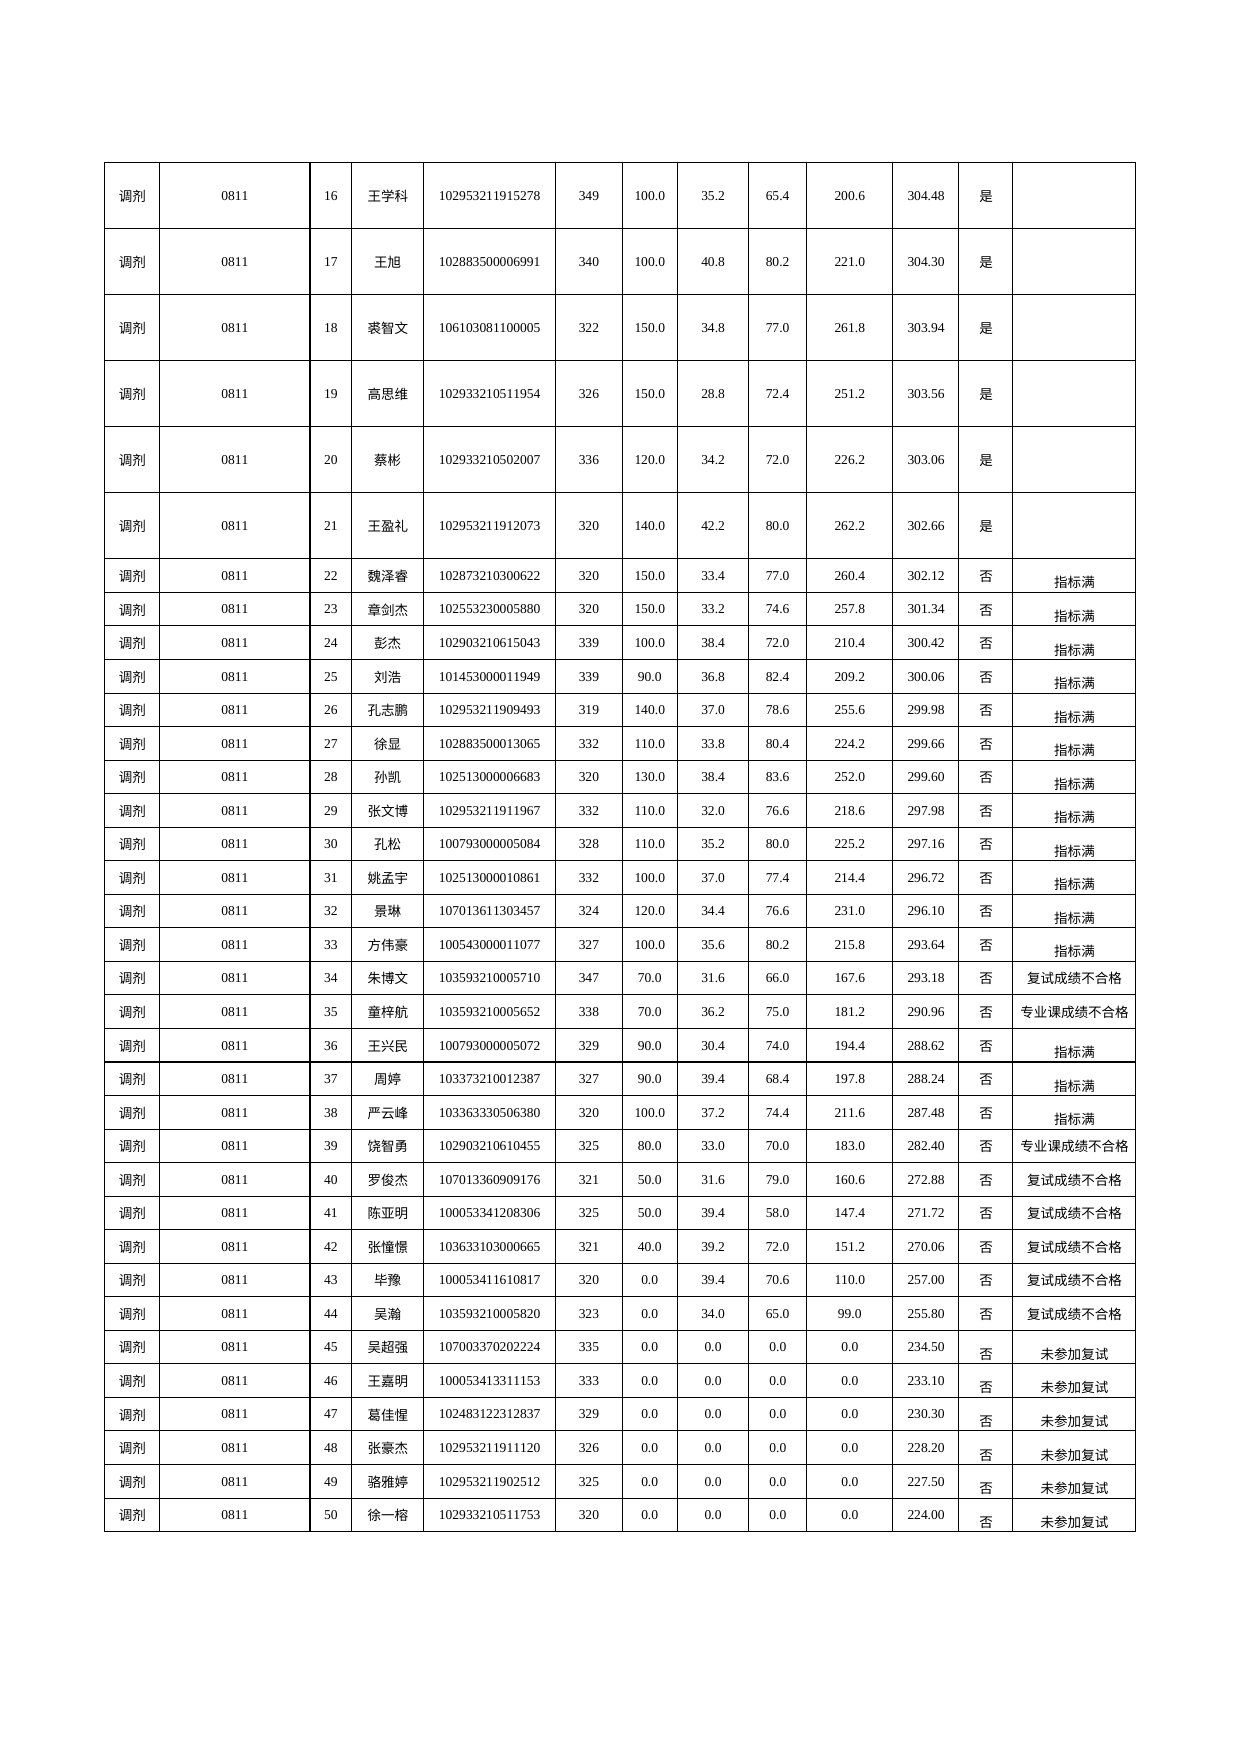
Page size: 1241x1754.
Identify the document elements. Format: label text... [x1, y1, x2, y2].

table_cell 100.0 [623, 1096, 677, 1128]
table_cell 130.0 [623, 761, 677, 793]
table_cell 吴超强 [352, 1331, 423, 1363]
table_cell 19 [311, 361, 351, 426]
table_cell 102953211902512 [424, 1465, 555, 1497]
table_cell 272.88 [893, 1163, 958, 1196]
table_cell 0.0 [623, 1431, 677, 1464]
table_cell 65.0 [749, 1297, 806, 1330]
table_cell 否 [959, 1264, 1012, 1296]
table_cell 0.0 [678, 1331, 748, 1363]
table_cell 270.06 [893, 1230, 958, 1263]
table_cell 王旭 [352, 229, 423, 294]
table_cell 332 [556, 727, 622, 759]
table_cell 否 [959, 1331, 1012, 1363]
table_cell 否 [959, 1398, 1012, 1430]
table_cell 336 [556, 427, 622, 492]
table_cell 304.48 [893, 163, 958, 228]
table_cell 调剂 [105, 1465, 159, 1497]
table_cell 0.0 [678, 1398, 748, 1430]
table_cell 107013360909176 [424, 1163, 555, 1196]
table_cell 48 [311, 1431, 351, 1464]
table_cell 32 [311, 895, 351, 927]
table_cell 张文博 [352, 794, 423, 827]
table_cell 102933210502007 [424, 427, 555, 492]
table_cell 75.0 [749, 995, 806, 1028]
table_cell 调剂 [105, 928, 159, 961]
table_cell 0811 [160, 1465, 309, 1497]
table_cell 34 [311, 962, 351, 994]
table_cell 调剂 [105, 861, 159, 894]
table_cell 320 [556, 493, 622, 558]
table_cell 0811 [160, 361, 309, 426]
table_cell 调剂 [105, 593, 159, 625]
table_cell 102933210511954 [424, 361, 555, 426]
table_cell 47 [311, 1398, 351, 1430]
table_cell 300.42 [893, 626, 958, 659]
table_cell 320 [556, 559, 622, 592]
table_cell 0.0 [807, 1499, 892, 1531]
table_cell 347 [556, 962, 622, 994]
table_cell 0811 [160, 1029, 309, 1061]
table_cell 102553230005880 [424, 593, 555, 625]
table_cell 调剂 [105, 1063, 159, 1095]
table_cell 50.0 [623, 1197, 677, 1229]
table_cell 否 [959, 559, 1012, 592]
table_cell 332 [556, 794, 622, 827]
table_cell 39.2 [678, 1230, 748, 1263]
table_cell 322 [556, 295, 622, 360]
table_cell 304.30 [893, 229, 958, 294]
table_cell 224.2 [807, 727, 892, 759]
table_cell ​ [1013, 493, 1135, 558]
table_cell 338 [556, 995, 622, 1028]
table_cell 39.4 [678, 1197, 748, 1229]
table_cell 0.0 [749, 1364, 806, 1397]
table_cell 未参加复试 [1013, 1499, 1135, 1531]
table_cell 指标满 [1013, 727, 1135, 759]
table_cell 103363330506380 [424, 1096, 555, 1128]
table_cell 340 [556, 229, 622, 294]
table_cell 31.6 [678, 1163, 748, 1196]
table_cell 80.0 [623, 1130, 677, 1162]
table_cell 未参加复试 [1013, 1465, 1135, 1497]
table_cell 调剂 [105, 1096, 159, 1128]
table_cell 209.2 [807, 660, 892, 692]
table_cell 296.72 [893, 861, 958, 894]
table_cell 35.2 [678, 163, 748, 228]
table_cell 调剂 [105, 295, 159, 360]
table_cell 215.8 [807, 928, 892, 961]
table_cell 58.0 [749, 1197, 806, 1229]
table_cell 151.2 [807, 1230, 892, 1263]
table_cell 70.6 [749, 1264, 806, 1296]
table_cell 302.66 [893, 493, 958, 558]
table_cell 18 [311, 295, 351, 360]
table_cell 103633103000665 [424, 1230, 555, 1263]
table_cell 0.0 [678, 1465, 748, 1497]
table_cell 103593210005820 [424, 1297, 555, 1330]
table_cell 101453000011949 [424, 660, 555, 692]
table_cell 0.0 [749, 1465, 806, 1497]
table_cell 147.4 [807, 1197, 892, 1229]
table_cell 100793000005084 [424, 828, 555, 860]
table_cell 0811 [160, 163, 309, 228]
table_cell 257.00 [893, 1264, 958, 1296]
table_cell 17 [311, 229, 351, 294]
table_cell 34.8 [678, 295, 748, 360]
table_cell 否 [959, 1230, 1012, 1263]
table_cell 300.06 [893, 660, 958, 692]
table_cell 调剂 [105, 962, 159, 994]
table_cell 214.4 [807, 861, 892, 894]
table_cell 40.8 [678, 229, 748, 294]
table_cell 303.56 [893, 361, 958, 426]
table_cell 30 [311, 828, 351, 860]
table_cell 是 [959, 163, 1012, 228]
table_cell 0811 [160, 559, 309, 592]
table_cell 321 [556, 1163, 622, 1196]
table_cell 调剂 [105, 1364, 159, 1397]
table_cell 20 [311, 427, 351, 492]
table_cell 324 [556, 895, 622, 927]
table_cell 32.0 [678, 794, 748, 827]
table_cell 指标满 [1013, 694, 1135, 726]
table_cell 0811 [160, 794, 309, 827]
table_cell 102513000006683 [424, 761, 555, 793]
table_cell 150.0 [623, 295, 677, 360]
table_cell 复试成绩不合格 [1013, 962, 1135, 994]
table_cell 80.2 [749, 928, 806, 961]
table_cell 0.0 [807, 1364, 892, 1397]
table_cell 0811 [160, 928, 309, 961]
table_cell 否 [959, 861, 1012, 894]
table_cell 调剂 [105, 493, 159, 558]
table_cell 37.0 [678, 861, 748, 894]
table_cell 毕豫 [352, 1264, 423, 1296]
table_cell 333 [556, 1364, 622, 1397]
table_cell 复试成绩不合格 [1013, 1297, 1135, 1330]
table_cell 是 [959, 229, 1012, 294]
table_cell 0.0 [749, 1431, 806, 1464]
table_cell 33.4 [678, 559, 748, 592]
table_cell 167.6 [807, 962, 892, 994]
table_cell 36.8 [678, 660, 748, 692]
table_cell 调剂 [105, 995, 159, 1028]
table_cell 299.98 [893, 694, 958, 726]
table_cell 0.0 [623, 1264, 677, 1296]
table_cell 103373210012387 [424, 1063, 555, 1095]
table_cell 专业课成绩不合格 [1013, 1130, 1135, 1162]
table_cell 194.4 [807, 1029, 892, 1061]
table_cell 290.96 [893, 995, 958, 1028]
table_cell 262.2 [807, 493, 892, 558]
table_cell 271.72 [893, 1197, 958, 1229]
table_cell 否 [959, 761, 1012, 793]
table_cell 调剂 [105, 1197, 159, 1229]
table_cell 36 [311, 1029, 351, 1061]
table_cell 33.0 [678, 1130, 748, 1162]
table_cell 302.12 [893, 559, 958, 592]
table_cell 调剂 [105, 1029, 159, 1061]
table_cell 方伟豪 [352, 928, 423, 961]
table_cell 指标满 [1013, 828, 1135, 860]
table_cell 16 [311, 163, 351, 228]
table_cell 34.2 [678, 427, 748, 492]
table_cell 68.4 [749, 1063, 806, 1095]
table_cell 221.0 [807, 229, 892, 294]
table_cell 0811 [160, 427, 309, 492]
table_cell 0811 [160, 1163, 309, 1196]
table_cell 150.0 [623, 559, 677, 592]
table_cell 319 [556, 694, 622, 726]
table_cell 140.0 [623, 694, 677, 726]
table_cell 0.0 [749, 1499, 806, 1531]
table_cell 否 [959, 828, 1012, 860]
table_cell 325 [556, 1465, 622, 1497]
table_cell 65.4 [749, 163, 806, 228]
table_cell 77.0 [749, 559, 806, 592]
table_cell 调剂 [105, 559, 159, 592]
table_cell 100.0 [623, 163, 677, 228]
table_cell 彭杰 [352, 626, 423, 659]
table_cell 24 [311, 626, 351, 659]
table_cell 否 [959, 1063, 1012, 1095]
table_cell 303.94 [893, 295, 958, 360]
table_cell 66.0 [749, 962, 806, 994]
table_cell 王学科 [352, 163, 423, 228]
table_cell 调剂 [105, 361, 159, 426]
table_cell 80.2 [749, 229, 806, 294]
table_cell 0811 [160, 1063, 309, 1095]
table_cell 90.0 [623, 660, 677, 692]
table_cell 罗俊杰 [352, 1163, 423, 1196]
table_cell 100053341208306 [424, 1197, 555, 1229]
table_cell 120.0 [623, 427, 677, 492]
table_cell 297.16 [893, 828, 958, 860]
table_cell 303.06 [893, 427, 958, 492]
table_cell 0811 [160, 295, 309, 360]
table_cell 0.0 [623, 1297, 677, 1330]
table_cell 72.0 [749, 1230, 806, 1263]
table_cell 调剂 [105, 1130, 159, 1162]
table_cell 调剂 [105, 229, 159, 294]
table_cell 76.6 [749, 895, 806, 927]
table_cell 0811 [160, 626, 309, 659]
table_cell 39.4 [678, 1264, 748, 1296]
table_cell 33.2 [678, 593, 748, 625]
table_cell 120.0 [623, 895, 677, 927]
table_cell 否 [959, 962, 1012, 994]
table_cell 是 [959, 427, 1012, 492]
table_cell 74.6 [749, 593, 806, 625]
table_cell 复试成绩不合格 [1013, 1197, 1135, 1229]
table_cell 0811 [160, 229, 309, 294]
table_cell 102953211909493 [424, 694, 555, 726]
table_cell 调剂 [105, 828, 159, 860]
table_cell 指标满 [1013, 626, 1135, 659]
table_cell 27 [311, 727, 351, 759]
table_cell 22 [311, 559, 351, 592]
table_cell 102513000010861 [424, 861, 555, 894]
table_cell 否 [959, 794, 1012, 827]
table_cell 21 [311, 493, 351, 558]
table_cell 饶智勇 [352, 1130, 423, 1162]
table_cell 74.0 [749, 1029, 806, 1061]
table_cell 否 [959, 1163, 1012, 1196]
table_cell 106103081100005 [424, 295, 555, 360]
table_cell 150.0 [623, 593, 677, 625]
table_cell 0.0 [807, 1465, 892, 1497]
table_cell 0811 [160, 660, 309, 692]
table_cell 31.6 [678, 962, 748, 994]
table_cell 否 [959, 727, 1012, 759]
table_cell 否 [959, 694, 1012, 726]
table_cell ​ [1013, 427, 1135, 492]
table_cell 否 [959, 1499, 1012, 1531]
table_cell 34.4 [678, 895, 748, 927]
table_cell 28.8 [678, 361, 748, 426]
table_cell 150.0 [623, 361, 677, 426]
table_cell 30.4 [678, 1029, 748, 1061]
table_cell 329 [556, 1398, 622, 1430]
table_cell 42 [311, 1230, 351, 1263]
table_cell ​ [1013, 361, 1135, 426]
table_cell 0811 [160, 1364, 309, 1397]
table_cell 调剂 [105, 626, 159, 659]
table_cell 339 [556, 660, 622, 692]
table_cell 76.6 [749, 794, 806, 827]
table_cell 72.0 [749, 427, 806, 492]
table_cell 255.80 [893, 1297, 958, 1330]
table_cell 是 [959, 493, 1012, 558]
table_cell 调剂 [105, 1431, 159, 1464]
table_cell 复试成绩不合格 [1013, 1264, 1135, 1296]
table_cell 326 [556, 361, 622, 426]
table_cell 79.0 [749, 1163, 806, 1196]
table_cell 320 [556, 593, 622, 625]
table_cell 255.6 [807, 694, 892, 726]
table_cell 50.0 [623, 1163, 677, 1196]
table_cell 100053411610817 [424, 1264, 555, 1296]
table_cell 80.4 [749, 727, 806, 759]
table_cell 王盈礼 [352, 493, 423, 558]
table_cell 74.4 [749, 1096, 806, 1128]
table_cell 否 [959, 1297, 1012, 1330]
table_cell 36.2 [678, 995, 748, 1028]
table_cell 183.0 [807, 1130, 892, 1162]
table_cell 326 [556, 1431, 622, 1464]
table_cell 102883500013065 [424, 727, 555, 759]
table_cell 指标满 [1013, 895, 1135, 927]
table_cell 100793000005072 [424, 1029, 555, 1061]
table_cell 38.4 [678, 761, 748, 793]
table_cell 160.6 [807, 1163, 892, 1196]
table_cell 33 [311, 928, 351, 961]
table_cell 100543000011077 [424, 928, 555, 961]
table_cell 102953211912073 [424, 493, 555, 558]
table_cell 251.2 [807, 361, 892, 426]
table_cell 指标满 [1013, 761, 1135, 793]
table_cell 50 [311, 1499, 351, 1531]
table_cell 102483122312837 [424, 1398, 555, 1430]
table_cell 否 [959, 593, 1012, 625]
table_cell 0811 [160, 1431, 309, 1464]
table_cell 210.4 [807, 626, 892, 659]
table_cell 调剂 [105, 727, 159, 759]
table_cell 未参加复试 [1013, 1431, 1135, 1464]
table_cell 指标满 [1013, 861, 1135, 894]
table_cell 0811 [160, 694, 309, 726]
table_cell 227.50 [893, 1465, 958, 1497]
table_cell 调剂 [105, 1264, 159, 1296]
table_cell 否 [959, 995, 1012, 1028]
table_cell 是 [959, 295, 1012, 360]
table_cell 0811 [160, 1297, 309, 1330]
table_cell 321 [556, 1230, 622, 1263]
table_cell 调剂 [105, 1398, 159, 1430]
table_cell 0811 [160, 1230, 309, 1263]
table_cell 陈亚明 [352, 1197, 423, 1229]
table_cell 蔡彬 [352, 427, 423, 492]
table_cell 329 [556, 1029, 622, 1061]
table_cell 否 [959, 1029, 1012, 1061]
table_cell 0811 [160, 995, 309, 1028]
table_cell 282.40 [893, 1130, 958, 1162]
table_cell 332 [556, 861, 622, 894]
table_cell 44 [311, 1297, 351, 1330]
table_cell 42.2 [678, 493, 748, 558]
table_cell 103593210005652 [424, 995, 555, 1028]
table_cell 102953211911967 [424, 794, 555, 827]
table_cell 82.4 [749, 660, 806, 692]
table_cell 指标满 [1013, 1029, 1135, 1061]
table_cell 否 [959, 626, 1012, 659]
table_cell 指标满 [1013, 1096, 1135, 1128]
table_cell 107013611303457 [424, 895, 555, 927]
table_cell 童梓航 [352, 995, 423, 1028]
table_cell 299.66 [893, 727, 958, 759]
table_cell 102933210511753 [424, 1499, 555, 1531]
table_cell 234.50 [893, 1331, 958, 1363]
table_cell ​ [1013, 163, 1135, 228]
table_cell 调剂 [105, 427, 159, 492]
table_cell 35 [311, 995, 351, 1028]
table_cell 章剑杰 [352, 593, 423, 625]
table_cell 43 [311, 1264, 351, 1296]
table_cell 197.8 [807, 1063, 892, 1095]
table_cell 调剂 [105, 1230, 159, 1263]
table_cell 骆雅婷 [352, 1465, 423, 1497]
table_cell 张憧憬 [352, 1230, 423, 1263]
table_cell 100.0 [623, 229, 677, 294]
table_cell 200.6 [807, 163, 892, 228]
table_cell 35.2 [678, 828, 748, 860]
table_cell 38 [311, 1096, 351, 1128]
table_cell 335 [556, 1331, 622, 1363]
table_cell 293.18 [893, 962, 958, 994]
table_cell 327 [556, 1063, 622, 1095]
table_cell 37.2 [678, 1096, 748, 1128]
table_cell 0.0 [678, 1364, 748, 1397]
table_cell 孔松 [352, 828, 423, 860]
table_cell 刘浩 [352, 660, 423, 692]
table_cell 70.0 [623, 962, 677, 994]
table_cell 70.0 [749, 1130, 806, 1162]
table_cell 77.4 [749, 861, 806, 894]
table_cell 0811 [160, 1398, 309, 1430]
table_cell 41 [311, 1197, 351, 1229]
table_cell 90.0 [623, 1063, 677, 1095]
table_cell 260.4 [807, 559, 892, 592]
table_cell 魏泽睿 [352, 559, 423, 592]
table_cell 调剂 [105, 895, 159, 927]
table_cell 0811 [160, 593, 309, 625]
table_cell 调剂 [105, 163, 159, 228]
table_cell 288.24 [893, 1063, 958, 1095]
table_cell 0811 [160, 1096, 309, 1128]
table_cell 是 [959, 361, 1012, 426]
table_cell 专业课成绩不合格 [1013, 995, 1135, 1028]
table_cell 349 [556, 163, 622, 228]
table_cell 0.0 [807, 1398, 892, 1430]
table_cell 0811 [160, 1499, 309, 1531]
table_cell 否 [959, 660, 1012, 692]
table_cell 320 [556, 1096, 622, 1128]
table_cell 228.20 [893, 1431, 958, 1464]
table_cell 周婷 [352, 1063, 423, 1095]
table_cell 31 [311, 861, 351, 894]
table_cell 0811 [160, 1130, 309, 1162]
table_cell 25 [311, 660, 351, 692]
table_cell 110.0 [623, 828, 677, 860]
table_cell 102953211911120 [424, 1431, 555, 1464]
table_cell 指标满 [1013, 928, 1135, 961]
table_cell 230.30 [893, 1398, 958, 1430]
table_cell 王兴民 [352, 1029, 423, 1061]
table_cell 0811 [160, 493, 309, 558]
table_cell 37.0 [678, 694, 748, 726]
table_cell 指标满 [1013, 794, 1135, 827]
table_cell 323 [556, 1297, 622, 1330]
table_cell 226.2 [807, 427, 892, 492]
table_cell 0811 [160, 727, 309, 759]
table_cell 325 [556, 1130, 622, 1162]
table_cell 40.0 [623, 1230, 677, 1263]
table_cell 0.0 [749, 1331, 806, 1363]
table_cell 328 [556, 828, 622, 860]
table_cell 复试成绩不合格 [1013, 1163, 1135, 1196]
table_cell 0.0 [623, 1499, 677, 1531]
table_cell 218.6 [807, 794, 892, 827]
table_cell 调剂 [105, 761, 159, 793]
table_cell 261.8 [807, 295, 892, 360]
table_cell 320 [556, 1499, 622, 1531]
table_cell 调剂 [105, 694, 159, 726]
table_cell 23 [311, 593, 351, 625]
table_cell 102903210615043 [424, 626, 555, 659]
table_cell 301.34 [893, 593, 958, 625]
table_cell 296.10 [893, 895, 958, 927]
table_cell 徐显 [352, 727, 423, 759]
table_cell 299.60 [893, 761, 958, 793]
table_cell 100.0 [623, 861, 677, 894]
table_cell 葛佳惺 [352, 1398, 423, 1430]
table_cell 38.4 [678, 626, 748, 659]
table_cell 调剂 [105, 1331, 159, 1363]
table_cell 指标满 [1013, 559, 1135, 592]
table_cell 78.6 [749, 694, 806, 726]
table_cell 288.62 [893, 1029, 958, 1061]
table_cell 调剂 [105, 1297, 159, 1330]
table_cell 252.0 [807, 761, 892, 793]
table_cell 0.0 [623, 1465, 677, 1497]
table_cell 100053413311153 [424, 1364, 555, 1397]
table_cell 287.48 [893, 1096, 958, 1128]
table_cell 231.0 [807, 895, 892, 927]
table_cell 调剂 [105, 1163, 159, 1196]
table_cell 否 [959, 895, 1012, 927]
table_cell 裘智文 [352, 295, 423, 360]
table_cell 调剂 [105, 1499, 159, 1531]
table_cell 37 [311, 1063, 351, 1095]
table_cell 指标满 [1013, 593, 1135, 625]
table_cell 83.6 [749, 761, 806, 793]
table_cell 102883500006991 [424, 229, 555, 294]
table_cell 77.0 [749, 295, 806, 360]
table_cell 26 [311, 694, 351, 726]
table_cell 张豪杰 [352, 1431, 423, 1464]
table_cell 0.0 [807, 1431, 892, 1464]
table_cell 0.0 [623, 1331, 677, 1363]
table_cell 103593210005710 [424, 962, 555, 994]
table_cell 严云峰 [352, 1096, 423, 1128]
table_cell 140.0 [623, 493, 677, 558]
table_cell 110.0 [623, 727, 677, 759]
table_cell 33.8 [678, 727, 748, 759]
table_cell 否 [959, 1197, 1012, 1229]
table_cell 否 [959, 1431, 1012, 1464]
table_cell 80.0 [749, 493, 806, 558]
table_cell 否 [959, 1364, 1012, 1397]
table_cell 否 [959, 928, 1012, 961]
table_cell 徐一榕 [352, 1499, 423, 1531]
table_cell 90.0 [623, 1029, 677, 1061]
table_cell 257.8 [807, 593, 892, 625]
table_cell 320 [556, 761, 622, 793]
table_cell 调剂 [105, 794, 159, 827]
table_cell 景琳 [352, 895, 423, 927]
table_cell 高思维 [352, 361, 423, 426]
table_cell 99.0 [807, 1297, 892, 1330]
table_cell 孔志鹏 [352, 694, 423, 726]
table_cell 100.0 [623, 626, 677, 659]
table_cell 35.6 [678, 928, 748, 961]
table_cell 102903210610455 [424, 1130, 555, 1162]
table_cell 100.0 [623, 928, 677, 961]
table_cell 46 [311, 1364, 351, 1397]
table_cell 339 [556, 626, 622, 659]
table_cell 0811 [160, 761, 309, 793]
table_cell 0.0 [678, 1431, 748, 1464]
table_cell 34.0 [678, 1297, 748, 1330]
table_cell 指标满 [1013, 660, 1135, 692]
table_cell 吴瀚 [352, 1297, 423, 1330]
table_cell 327 [556, 928, 622, 961]
table_cell 233.10 [893, 1364, 958, 1397]
table_cell 28 [311, 761, 351, 793]
table_cell 107003370202224 [424, 1331, 555, 1363]
table_cell ​ [1013, 295, 1135, 360]
table_cell 325 [556, 1197, 622, 1229]
table_cell 102873210300622 [424, 559, 555, 592]
table_cell 39.4 [678, 1063, 748, 1095]
table_cell 110.0 [623, 794, 677, 827]
table_cell 0811 [160, 828, 309, 860]
table_cell 110.0 [807, 1264, 892, 1296]
table_cell 0.0 [807, 1331, 892, 1363]
table_cell 320 [556, 1264, 622, 1296]
table_cell 45 [311, 1331, 351, 1363]
table_cell 指标满 [1013, 1063, 1135, 1095]
table_cell 49 [311, 1465, 351, 1497]
table_cell 0.0 [623, 1364, 677, 1397]
table_cell 未参加复试 [1013, 1331, 1135, 1363]
table_cell 否 [959, 1130, 1012, 1162]
table_cell 0.0 [623, 1398, 677, 1430]
table_cell 0811 [160, 1264, 309, 1296]
table_cell ​ [1013, 229, 1135, 294]
table_cell 0.0 [678, 1499, 748, 1531]
table_cell 朱博文 [352, 962, 423, 994]
table_cell 0811 [160, 1331, 309, 1363]
table_cell 102953211915278 [424, 163, 555, 228]
table_cell 调剂 [105, 660, 159, 692]
table_cell 否 [959, 1096, 1012, 1128]
table_cell 70.0 [623, 995, 677, 1028]
table_cell 0811 [160, 962, 309, 994]
table_cell 211.6 [807, 1096, 892, 1128]
table_cell 王嘉明 [352, 1364, 423, 1397]
table_cell 孙凯 [352, 761, 423, 793]
table_cell 293.64 [893, 928, 958, 961]
table_cell 297.98 [893, 794, 958, 827]
table_cell 姚孟宇 [352, 861, 423, 894]
table_cell 未参加复试 [1013, 1364, 1135, 1397]
table_cell 29 [311, 794, 351, 827]
table_cell 80.0 [749, 828, 806, 860]
table_cell 复试成绩不合格 [1013, 1230, 1135, 1263]
table_cell 225.2 [807, 828, 892, 860]
table_cell 72.4 [749, 361, 806, 426]
table_cell 181.2 [807, 995, 892, 1028]
table_cell 0.0 [749, 1398, 806, 1430]
table_cell 39 [311, 1130, 351, 1162]
table_cell 0811 [160, 861, 309, 894]
table_cell 40 [311, 1163, 351, 1196]
table_cell 72.0 [749, 626, 806, 659]
table_cell 否 [959, 1465, 1012, 1497]
table_cell 未参加复试 [1013, 1398, 1135, 1430]
table_cell 224.00 [893, 1499, 958, 1531]
table_cell 0811 [160, 1197, 309, 1229]
table_cell 0811 [160, 895, 309, 927]
